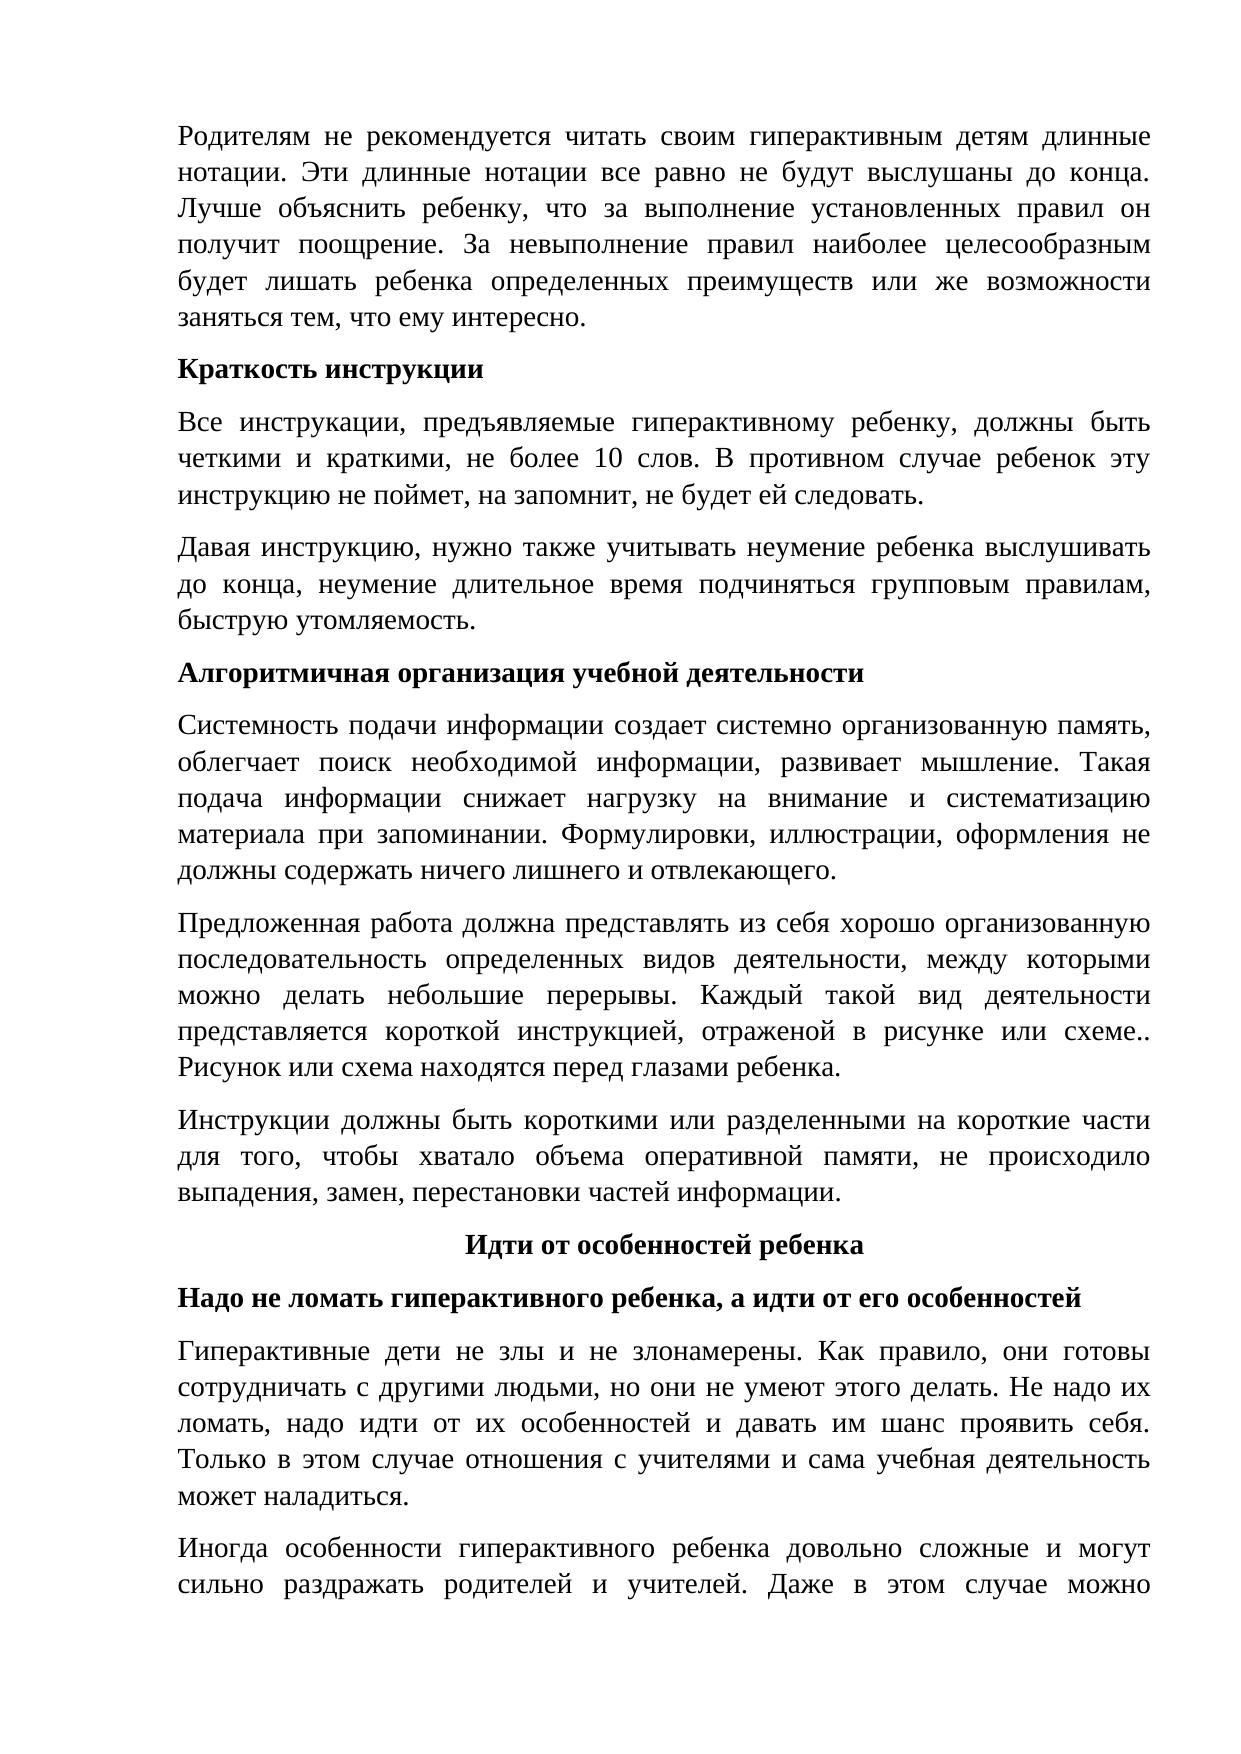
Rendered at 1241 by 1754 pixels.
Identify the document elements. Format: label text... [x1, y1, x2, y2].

text Инструкции должны быть короткими или разделенными на короткие части для того, чтобы хватало объема оперативной памяти, не происходило выпадения, замен, перестановки частей информации. [177, 1102, 1152, 1208]
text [177, 1530, 1152, 1600]
text Предложенная работа должна представлять из себя хорошо организованную последовательность определенных видов деятельности, между которыми можно делать небольшие перерывы. Каждый такой вид деятельности представляется короткой инструкцией, отраженой в рисунке или схеме.. Рисунок или схема находятся перед глазами ребенка. [177, 905, 1152, 1083]
text Давая инструкцию, нужно также учитывать неумение ребенка выслушивать до конца, неумение длительное время подчиняться групповым правилам, быструю утомляемость. [177, 529, 1152, 635]
text Алгоритмичная организация учебной деятельности [177, 655, 1152, 688]
text Системность подачи информации создает системно организованную память, облегчает поиск необходимой информации, развивает мышление. Такая подача информации снижает нагрузку на внимание и систематизацию материала при запоминании. Формулировки, иллюстрации, оформления не должны содержать ничего лишнего и отвлекающего. [177, 707, 1152, 886]
text Краткость инструкции [177, 352, 1152, 385]
text Надо не ломать гиперактивного ребенка, а идти от его особенностей [177, 1280, 1152, 1314]
text Идти от особенностей ребенка [177, 1227, 1152, 1261]
text Родителям не рекомендуется читать своим гиперактивным детям длинные нотации. Эти длинные нотации все равно не будут выслушаны до конца. Лучше объяснить ребенку, что за выполнение установленных правил он получит поощрение. За невыполнение правил наиболее целесообразным будет лишать ребенка определенных преимуществ или же возможности заняться тем, что ему интересно. [177, 118, 1152, 332]
text Все инструкации, предъявляемые гиперактивному ребенку, должны быть четкими и краткими, не более 10 слов. В противном случае ребенок эту инструкцию не поймет, на запомнит, не будет ей следовать. [177, 404, 1152, 510]
text Гиперактивные дети не злы и не злонамерены. Как правило, они готовы сотрудничать с другими людьми, но они не умеют этого делать. Не надо их ломать, надо идти от их особенностей и давать им шанс проявить себя. Только в этом случае отношения с учителями и сама учебная деятельность может наладиться. [177, 1333, 1152, 1511]
